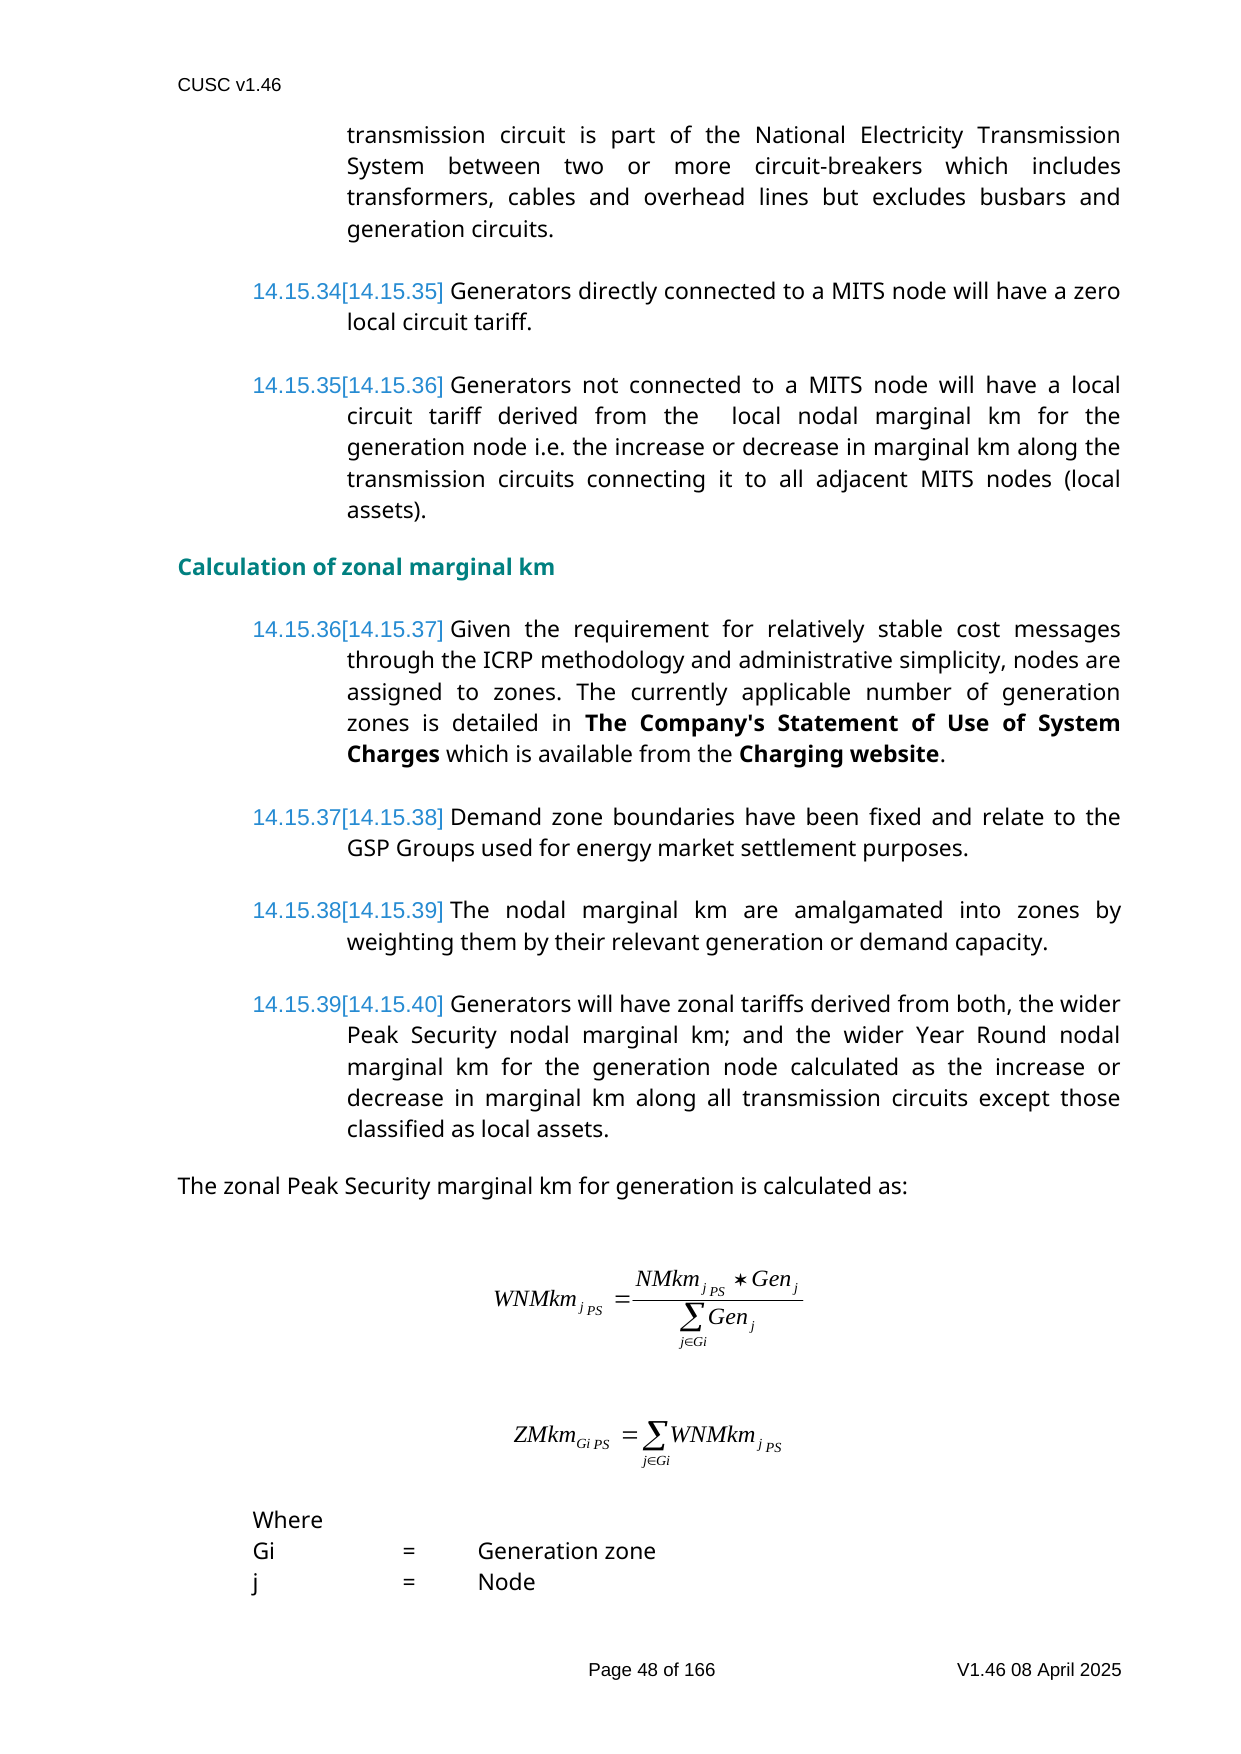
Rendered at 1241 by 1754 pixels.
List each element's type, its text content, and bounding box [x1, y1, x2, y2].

list Generators not connected to a MITS node will have a local circuit tariff derived from the local nodal marginal km for the generation node i.e. the increase or decrease in marginal km along the transmission circuits connecting it to all adjacent MITS nodes (local assets). [252, 369, 1121, 525]
list Demand zone boundaries have been fixed and relate to the GSP Groups used for energy market settlement purposes. [252, 800, 1121, 863]
text Gi = Generation zone [177, 1535, 1121, 1566]
list Generators will have zonal tariffs derived from both, the wider Peak Security nodal marginal km; and the wider Year Round nodal marginal km for the generation node calculated as the increase or decrease in marginal km along all transmission circuits except those classified as local assets. [252, 988, 1121, 1144]
subtitle Calculation of zonal marginal km [177, 550, 1121, 582]
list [252, 119, 1121, 244]
text The zonal Peak Security marginal km for generation is calculated as: [177, 1169, 1121, 1201]
text j = Node [177, 1566, 1121, 1597]
list Generators directly connected to a MITS node will have a zero local circuit tariff. [252, 275, 1121, 337]
text Where [252, 1503, 1121, 1535]
list Given the requirement for relatively stable cost messages through the ICRP methodology and administrative simplicity, nodes are assigned to zones. The currently applicable number of generation zones is detailed in The Company's Statement of Use of System Charges which is available from the Charging website. [252, 613, 1121, 769]
list The nodal marginal km are amalgamated into zones by weighting them by their relevant generation or demand capacity. [252, 894, 1121, 957]
